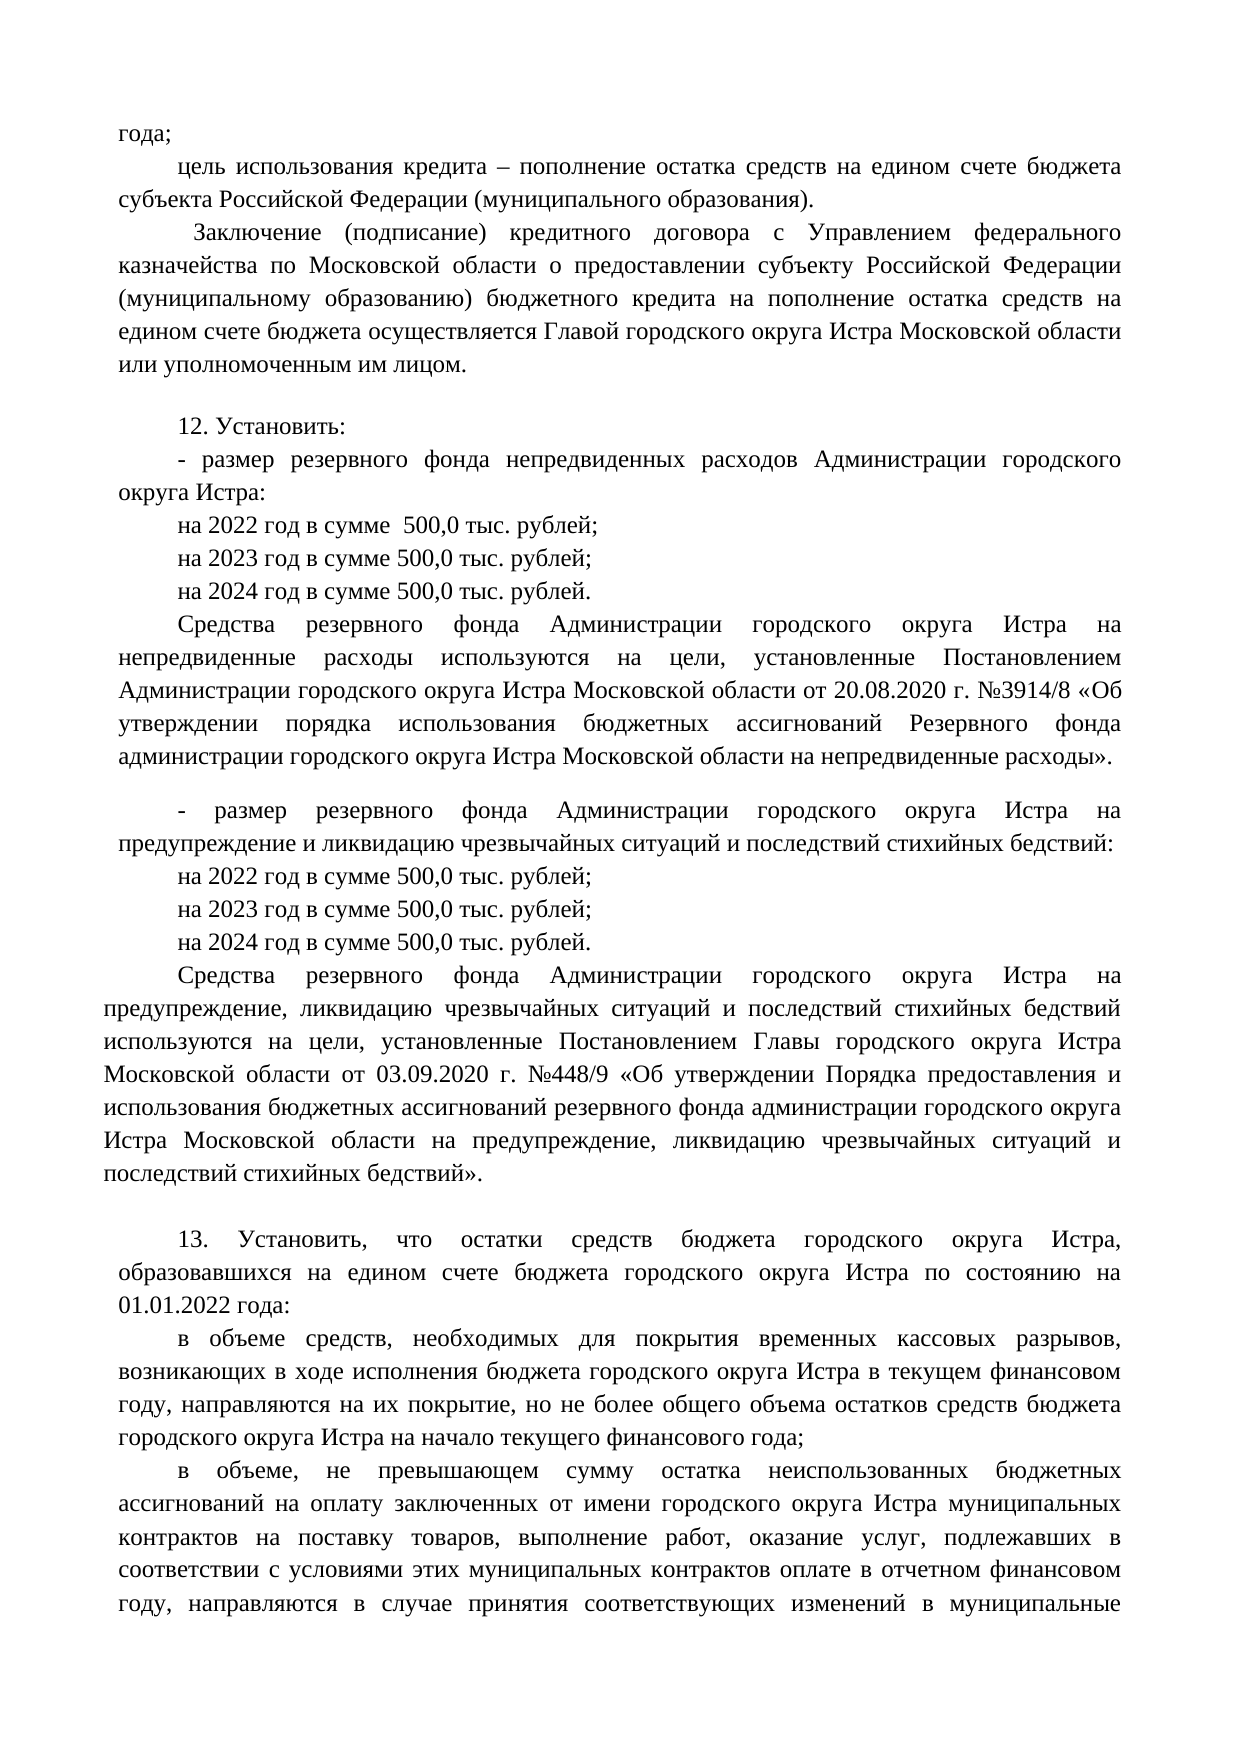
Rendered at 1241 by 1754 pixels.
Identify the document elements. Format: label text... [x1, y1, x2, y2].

text - размер резервного фонда непредвиденных расходов Администрации городского округа Истра: [118, 444, 1122, 506]
text 12. Установить: [118, 411, 1122, 440]
subtitle Средства резервного фонда Администрации городского округа Истра на предупреждение, ликвидацию чрезвычайных ситуаций и последствий стихийных бедствий используются на цели, установленные Постановлением Главы городского округа Истра Московской области от 03.09.2020 г. №448/9 «Об утверждении Порядка предоставления и использования бюджетных ассигнований резервного фонда администрации городского округа Истра Московской области на предупреждение, ликвидацию чрезвычайных ситуаций и последствий стихийных бедствий». [103, 960, 1122, 1187]
text в объеме средств, необходимых для покрытия временных кассовых разрывов, возникающих в ходе исполнения бюджета городского округа Истра в текущем финансовом году, направляются на их покрытие, но не более общего объема остатков средств бюджета городского округа Истра на начало текущего финансового года; [118, 1323, 1122, 1451]
text цель использования кредита – пополнение остатка средств на едином счете бюджета субъекта Российской Федерации (муниципального образования). [118, 151, 1122, 213]
text на 2023 год в сумме 500,0 тыс. рублей; [118, 543, 1122, 572]
text на 2024 год в сумме 500,0 тыс. рублей. [118, 576, 1122, 605]
text Заключение (подписание) кредитного договора с Управлением федерального казначейства по Московской области о предоставлении субъекту Российской Федерации (муниципальному образованию) бюджетного кредита на пополнение остатка средств на едином счете бюджета осуществляется Главой городского округа Истра Московской области или уполномоченным им лицом. [118, 217, 1122, 378]
text на 2022 год в сумме 500,0 тыс. рублей; [118, 510, 1122, 539]
text на 2024 год в сумме 500,0 тыс. рублей. [118, 927, 1122, 956]
text - размер резервного фонда Администрации городского округа Истра на предупреждение и ликвидацию чрезвычайных ситуаций и последствий стихийных бедствий: [118, 795, 1122, 857]
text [118, 1456, 1122, 1616]
text на 2022 год в сумме 500,0 тыс. рублей; [118, 861, 1122, 890]
text Средства резервного фонда Администрации городского округа Истра на непредвиденные расходы используются на цели, установленные Постановлением Администрации городского округа Истра Московской области от 20.08.2020 г. №3914/8 «Об утверждении порядка использования бюджетных ассигнований Резервного фонда администрации городского округа Истра Московской области на непредвиденные расходы». [118, 609, 1122, 770]
text 13. Установить, что остатки средств бюджета городского округа Истра, образовавшихся на едином счете бюджета городского округа Истра по состоянию на 01.01.2022 года: [118, 1224, 1122, 1319]
text года; [118, 118, 1122, 147]
text на 2023 год в сумме 500,0 тыс. рублей; [118, 894, 1122, 923]
